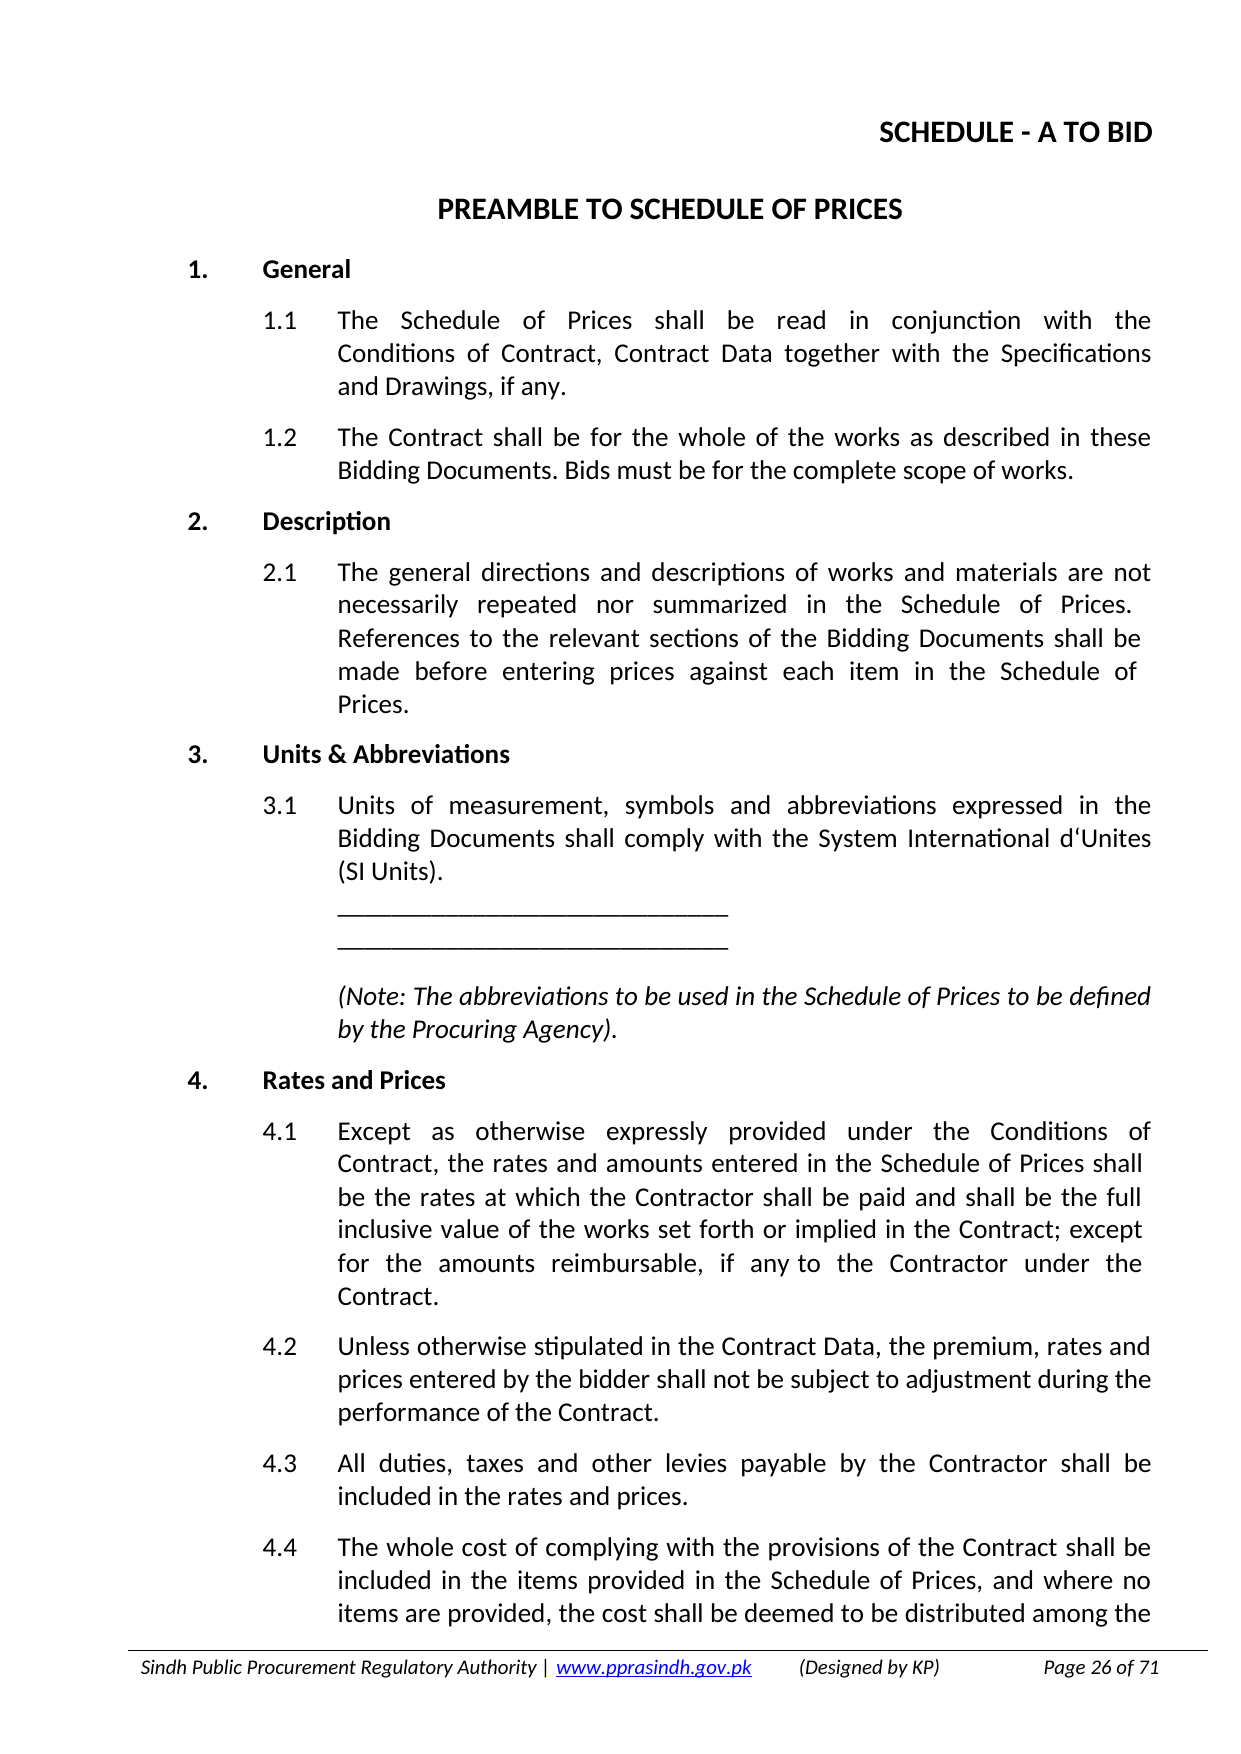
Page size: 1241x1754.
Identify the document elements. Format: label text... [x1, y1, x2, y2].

text _____________________________ [262, 921, 1153, 953]
text (Note: The abbreviations to be used in the Schedule of Prices to be defined by the Procuring Agency). [337, 979, 1153, 1045]
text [262, 1530, 1153, 1629]
text SCHEDULE - A TO BID [187, 112, 1153, 151]
text 4.2 Unless otherwise stipulated in the Contract Data, the premium, rates and prices entered by the bidder shall not be subject to adjustment during the performance of the Contract. [262, 1329, 1153, 1429]
text 4.3 All duties, taxes and other levies payable by the Contractor shall be included in the rates and prices. [262, 1446, 1153, 1512]
list Description [187, 504, 1153, 537]
text 1.2 The Contract shall be for the whole of the works as described in these Bidding Documents. Bids must be for the complete scope of works. [262, 420, 1153, 486]
text 1.1 The Schedule of Prices shall be read in conjunction with the Conditions of Contract, Contract Data together with the Specifications and Drawings, if any. [262, 303, 1153, 402]
text 2.1 The general directions and descriptions of works and materials are not necessarily repeated nor summarized in the Schedule of Prices. References to the relevant sections of the Bidding Documents shall be made before entering prices against each item in the Schedule of Prices. [262, 555, 1153, 720]
text 4.1 Except as otherwise expressly provided under the Conditions of Contract, the rates and amounts entered in the Schedule of Prices shall be the rates at which the Contractor shall be paid and shall be the full inclusive value of the works set forth or implied in the Contract; except for the amounts reimbursable, if any to the Contractor under the Contract. [262, 1114, 1153, 1312]
list Units & Abbreviations [187, 738, 1153, 771]
text _____________________________ [262, 887, 1153, 921]
list General [187, 252, 1153, 285]
text 3.1 Units of measurement, symbols and abbreviations expressed in the Bidding Documents shall comply with the System International d‘Unites (SI Units). [262, 788, 1153, 887]
text PREAMBLE TO SCHEDULE OF PRICES [187, 189, 1153, 227]
list Rates and Prices [187, 1063, 1153, 1096]
